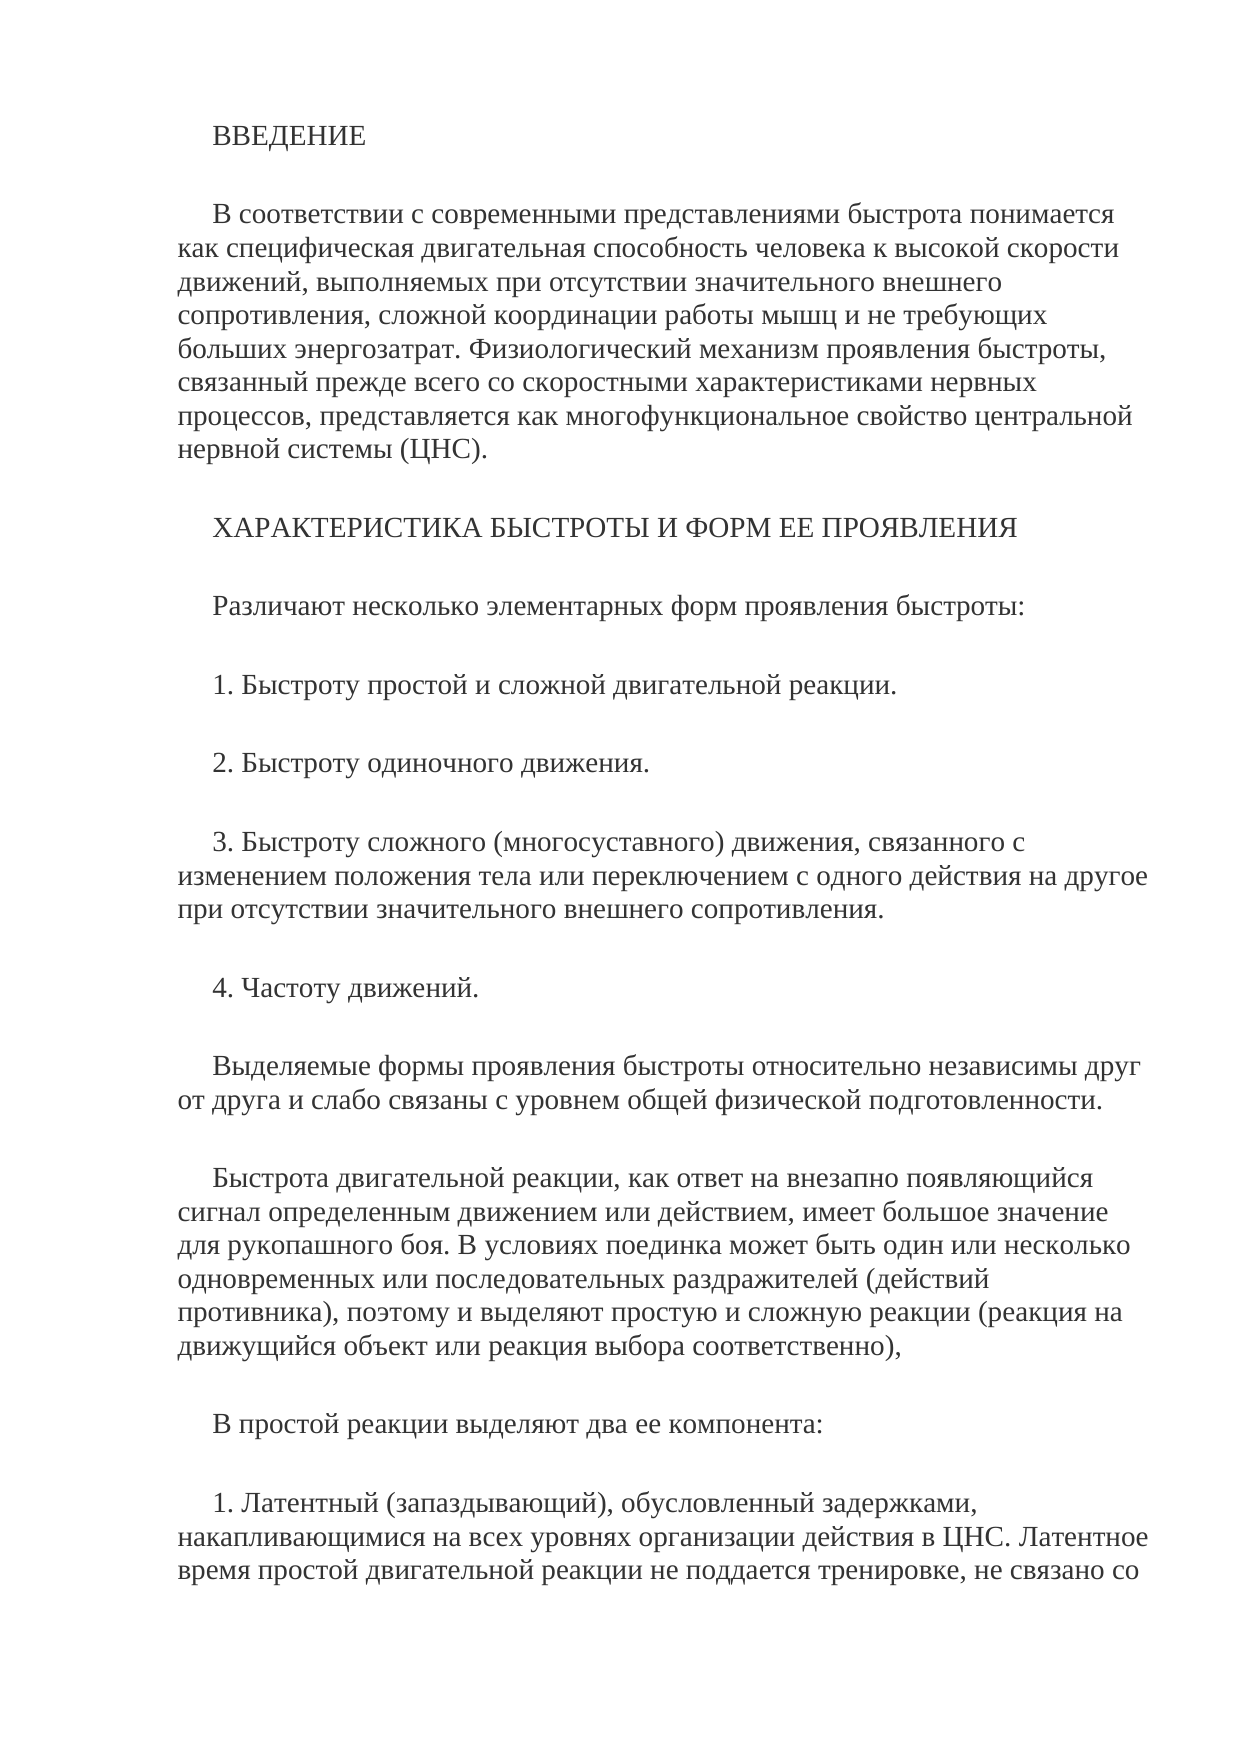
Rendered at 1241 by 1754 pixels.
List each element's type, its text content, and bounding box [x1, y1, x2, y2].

text 4. Частоту движений. [177, 970, 1152, 1003]
text Различают несколько элементарных форм проявления быстроты: [177, 588, 1152, 622]
text ХАРАКТЕРИСТИКА БЫСТРОТЫ И ФОРМ ЕЕ ПРОЯВЛЕНИЯ [177, 510, 1152, 543]
text 3. Быстроту сложного (многосуставного) движения, связанного с изменением положения тела или переключением с одного действия на другое при отсутствии значительного внешнего сопротивления. [177, 824, 1152, 925]
text Выделяемые формы проявления быстроты относительно независимы друг от друга и слабо связаны с уровнем общей физической подготовленности. [177, 1048, 1152, 1115]
text 2. Быстроту одиночного движения. [177, 746, 1152, 779]
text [177, 1485, 1152, 1586]
text ВВЕДЕНИЕ [177, 118, 1152, 152]
text Быстрота двигательной реакции, как ответ на внезапно появляющийся сигнал определенным движением или действием, имеет большое значение для рукопашного боя. В условиях поединка может быть один или несколько одновременных или последовательных раздражителей (действий противника), поэтому и выделяют простую и сложную реакции (реакция на движущийся объект или реакция выбора соответственно), [177, 1160, 1152, 1362]
text В соответствии с современными представлениями быстрота понимается как специфическая двигательная способность человека к высокой скорости движений, выполняемых при отсутствии значительного внешнего сопротивления, сложной координации работы мышц и не требующих больших энергозатрат. Физиологический механизм проявления быстроты, связанный прежде всего со скоростными характеристиками нервных процессов, представляется как многофункциональное свойство центральной нервной системы (ЦНС). [177, 197, 1152, 465]
text В простой реакции выделяют два ее компонента: [177, 1407, 1152, 1440]
text 1. Быстроту простой и сложной двигательной реакции. [177, 667, 1152, 701]
